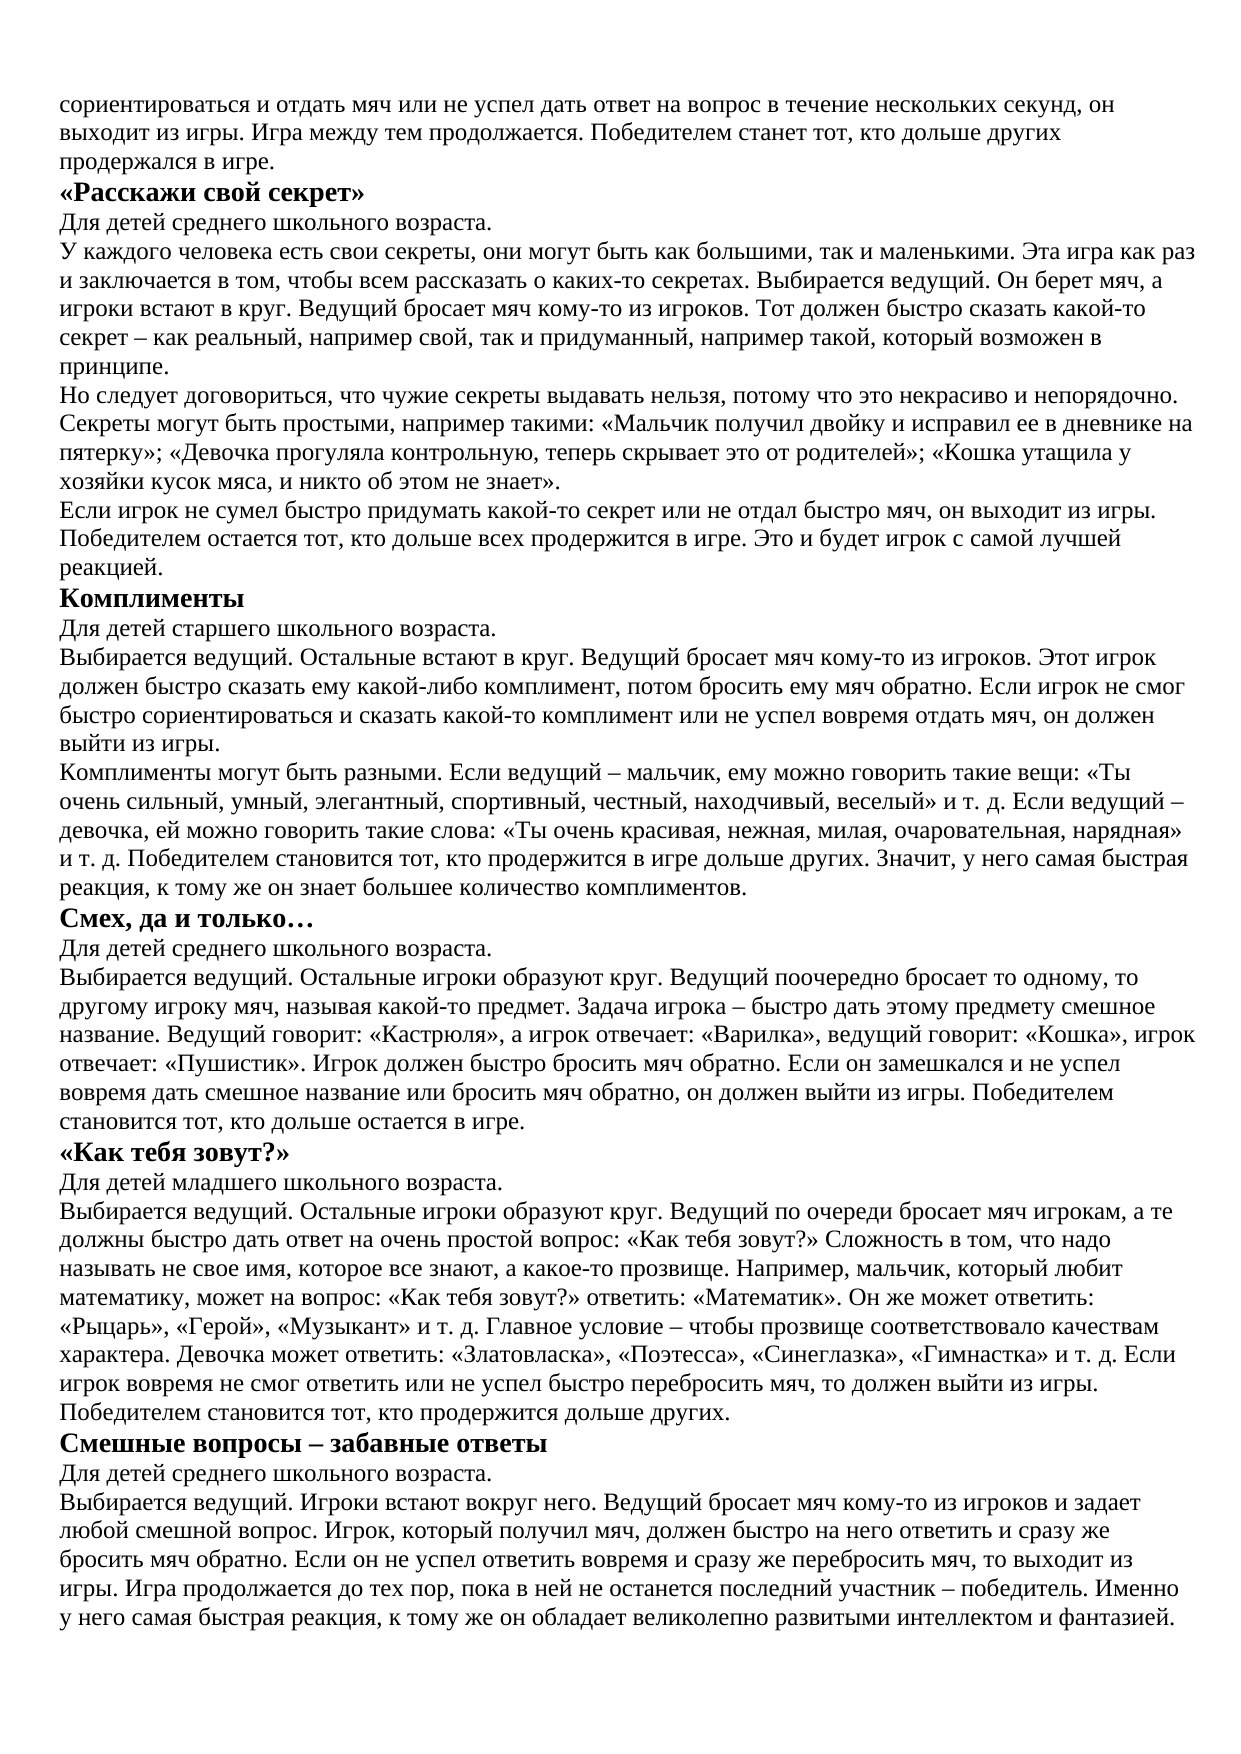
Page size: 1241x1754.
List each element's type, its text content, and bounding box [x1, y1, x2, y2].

text «Как тебя зовут?» [59, 1134, 1196, 1167]
text «Расскажи свой секрет» [59, 175, 1196, 207]
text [59, 89, 1196, 175]
text Выбирается ведущий. Остальные встают в круг. Ведущий бросает мяч кому-то из игроков. Этот игрок должен быстро сказать ему какой-либо комплимент, потом бросить ему мяч обратно. Если игрок не смог быстро сориентироваться и сказать какой-то комплимент или не успел вовремя отдать мяч, он должен выйти из игры. [59, 642, 1196, 757]
text Выбирается ведущий. Остальные игроки образуют круг. Ведущий по очереди бросает мяч игрокам, а те должны быстро дать ответ на очень простой вопрос: «Как тебя зовут?» Сложность в том, что надо называть не свое имя, которое все знают, а какое-то прозвище. Например, мальчик, который любит математику, может на вопрос: «Как тебя зовут?» ответить: «Математик». Он же может ответить: «Рыцарь», «Герой», «Музыкант» и т. д. Главное условие – чтобы прозвище соответствовало качествам характера. Девочка может ответить: «Златовласка», «Поэтесса», «Синеглазка», «Гимнастка» и т. д. Если игрок вовремя не смог ответить или не успел быстро перебросить мяч, то должен выйти из игры. Победителем становится тот, кто продержится дольше других. [59, 1196, 1196, 1426]
text Секреты могут быть простыми, например такими: «Мальчик получил двойку и исправил ее в дневнике на пятерку»; «Девочка прогуляла контрольную, теперь скрывает это от родителей»; «Кошка утащила у хозяйки кусок мяса, и никто об этом не знает». [59, 408, 1196, 495]
text Но следует договориться, что чужие секреты выдавать нельзя, потому что это некрасиво и непорядочно. [59, 380, 1196, 408]
text Выбирается ведущий. Игроки встают вокруг него. Ведущий бросает мяч кому-то из игроков и задает любой смешной вопрос. Игрок, который получил мяч, должен быстро на него ответить и сразу же бросить мяч обратно. Если он не успел ответить вовремя и сразу же перебросить мяч, то выходит из игры. Игра продолжается до тех пор, пока в ней не останется последний участник – победитель. Именно у него самая быстрая реакция, к тому же он обладает великолепно развитыми интеллектом и фантазией. [59, 1487, 1196, 1631]
text Выбирается ведущий. Остальные игроки образуют круг. Ведущий поочередно бросает то одному, то другому игроку мяч, называя какой-то предмет. Задача игрока – быстро дать этому предмету смешное название. Ведущий говорит: «Кастрюля», а игрок отвечает: «Варилка», ведущий говорит: «Кошка», игрок отвечает: «Пушистик». Игрок должен быстро бросить мяч обратно. Если он замешкался и не успел вовремя дать смешное название или бросить мяч обратно, он должен выйти из игры. Победителем становится тот, кто дольше остается в игре. [59, 962, 1196, 1134]
text Для детей среднего школьного возраста. [59, 933, 1196, 962]
text Смех, да и только… [59, 901, 1196, 933]
text Для детей среднего школьного возраста. [59, 207, 1196, 236]
text У каждого человека есть свои секреты, они могут быть как большими, так и маленькими. Эта игра как раз и заключается в том, чтобы всем рассказать о каких-то секретах. Выбирается ведущий. Он берет мяч, а игроки встают в круг. Ведущий бросает мяч кому-то из игроков. Тот должен быстро сказать какой-то секрет – как реальный, например свой, так и придуманный, например такой, который возможен в принципе. [59, 236, 1196, 380]
text Для детей среднего школьного возраста. [59, 1458, 1196, 1487]
text Комплименты [59, 581, 1196, 613]
text Для детей младшего школьного возраста. [59, 1167, 1196, 1196]
text Смешные вопросы – забавные ответы [59, 1426, 1196, 1458]
text Комплименты могут быть разными. Если ведущий – мальчик, ему можно говорить такие вещи: «Ты очень сильный, умный, элегантный, спортивный, честный, находчивый, веселый» и т. д. Если ведущий – девочка, ей можно говорить такие слова: «Ты очень красивая, нежная, милая, очаровательная, нарядная» и т. д. Победителем становится тот, кто продержится в игре дольше других. Значит, у него самая быстрая реакция, к тому же он знает большее количество комплиментов. [59, 757, 1196, 901]
text Если игрок не сумел быстро придумать какой-то секрет или не отдал быстро мяч, он выходит из игры. Победителем остается тот, кто дольше всех продержится в игре. Это и будет игрок с самой лучшей реакцией. [59, 495, 1196, 581]
text Для детей старшего школьного возраста. [59, 613, 1196, 642]
